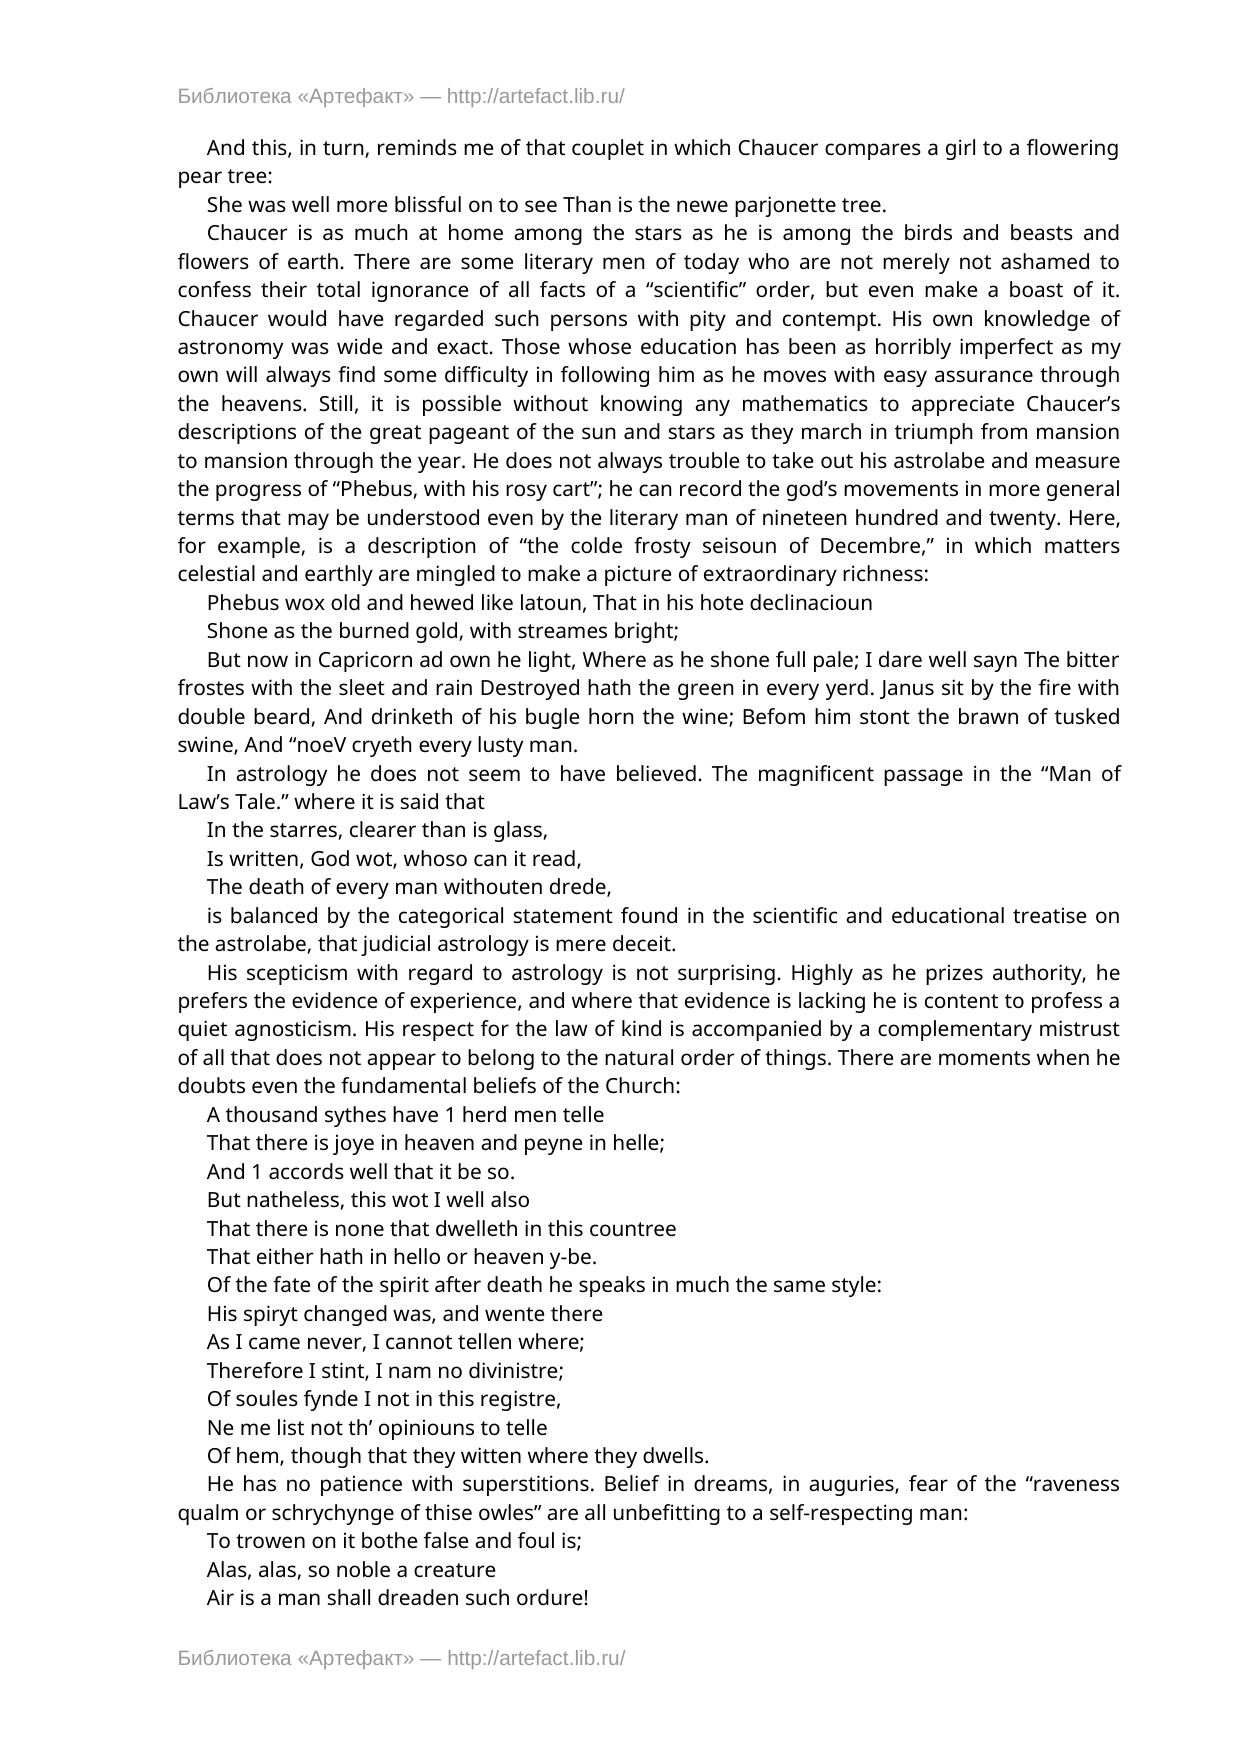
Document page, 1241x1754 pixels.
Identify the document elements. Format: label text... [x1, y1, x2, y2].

text And this, in turn, reminds me of that couplet in which Chaucer compares a girl to a flowering pear tree: [177, 133, 1122, 190]
text Of soules fynde I not in this registre, [177, 1384, 1122, 1413]
text But natheless, this wot I well also [177, 1185, 1122, 1214]
text To trowen on it bothe false and foul is; [177, 1526, 1122, 1555]
text That either hath in hello or heaven y-be. [177, 1242, 1122, 1271]
text Alas, alas, so noble a creature [177, 1555, 1122, 1583]
text Of the fate of the spirit after death he speaks in much the same style: [177, 1271, 1122, 1299]
text Therefore I stint, I nam no divinistre; [177, 1356, 1122, 1384]
text Ne me list not th’ opiniouns to telle [177, 1413, 1122, 1441]
text In the starres, clearer than is glass, [177, 816, 1122, 844]
text And 1 accords well that it be so. [177, 1157, 1122, 1185]
text In astrology he does not seem to have believed. The magnificent passage in the “Man of Law’s Tale.” where it is said that [177, 759, 1122, 816]
text His scepticism with regard to astrology is not surprising. Highly as he prizes authority, he prefers the evidence of experience, and where that evidence is lacking he is content to profess a quiet agnosticism. His respect for the law of kind is accompanied by a complementary mistrust of all that does not appear to belong to the natural order of things. There are moments when he doubts even the fundamental beliefs of the Church: [177, 958, 1122, 1100]
text As I came never, I cannot tellen where; [177, 1327, 1122, 1356]
text Shone as the burned gold, with streames bright; [177, 616, 1122, 645]
text He has no patience with superstitions. Belief in dreams, in auguries, fear of the “raveness qualm or schrychynge of thise owles” are all unbefitting to a self-respecting man: [177, 1469, 1122, 1526]
text That there is joye in heaven and peyne in helle; [177, 1128, 1122, 1157]
text A thousand sythes have 1 herd men telle [177, 1100, 1122, 1128]
text The death of every man withouten drede, [177, 872, 1122, 901]
text is balanced by the categorical statement found in the scientific and educational treatise on the astrolabe, that judicial astrology is mere deceit. [177, 901, 1122, 958]
text His spiryt changed was, and wente there [177, 1299, 1122, 1327]
text Is written, God wot, whoso can it read, [177, 844, 1122, 872]
text Phebus wox old and hewed like latoun, That in his hote declinacioun [177, 588, 1122, 616]
text Chaucer is as much at home among the stars as he is among the birds and beasts and flowers of earth. There are some literary men of today who are not merely not ashamed to confess their total ignorance of all facts of a “scientific” order, but even make a boast of it. Chaucer would have regarded such persons with pity and contempt. His own knowledge of astronomy was wide and exact. Those whose education has been as horribly imperfect as my own will always find some difficulty in following him as he moves with easy assurance through the heavens. Still, it is possible without knowing any mathematics to appreciate Chaucer’s descriptions of the great pageant of the sun and stars as they march in triumph from mansion to mansion through the year. He does not always trouble to take out his astrolabe and measure the progress of “Phebus, with his rosy cart”; he can record the god’s movements in more general terms that may be understood even by the literary man of nineteen hundred and twenty. Here, for example, is a description of “the colde frosty seisoun of Decembre,” in which matters celestial and earthly are mingled to make a picture of extraordinary richness: [177, 218, 1122, 588]
text She was well more blissful on to see Than is the newe parjonette tree. [177, 190, 1122, 218]
text Air is a man shall dreaden such ordure! [177, 1583, 1122, 1612]
text Of hem, though that they witten where they dwells. [177, 1441, 1122, 1469]
text That there is none that dwelleth in this countree [177, 1214, 1122, 1242]
text But now in Capricorn ad own he light, Where as he shone full pale; I dare well sayn The bitter frostes with the sleet and rain Destroyed hath the green in every yerd. Janus sit by the fire with double beard, And drinketh of his bugle horn the wine; Befom him stont the brawn of tusked swine, And “noeV cryeth every lusty man. [177, 645, 1122, 759]
